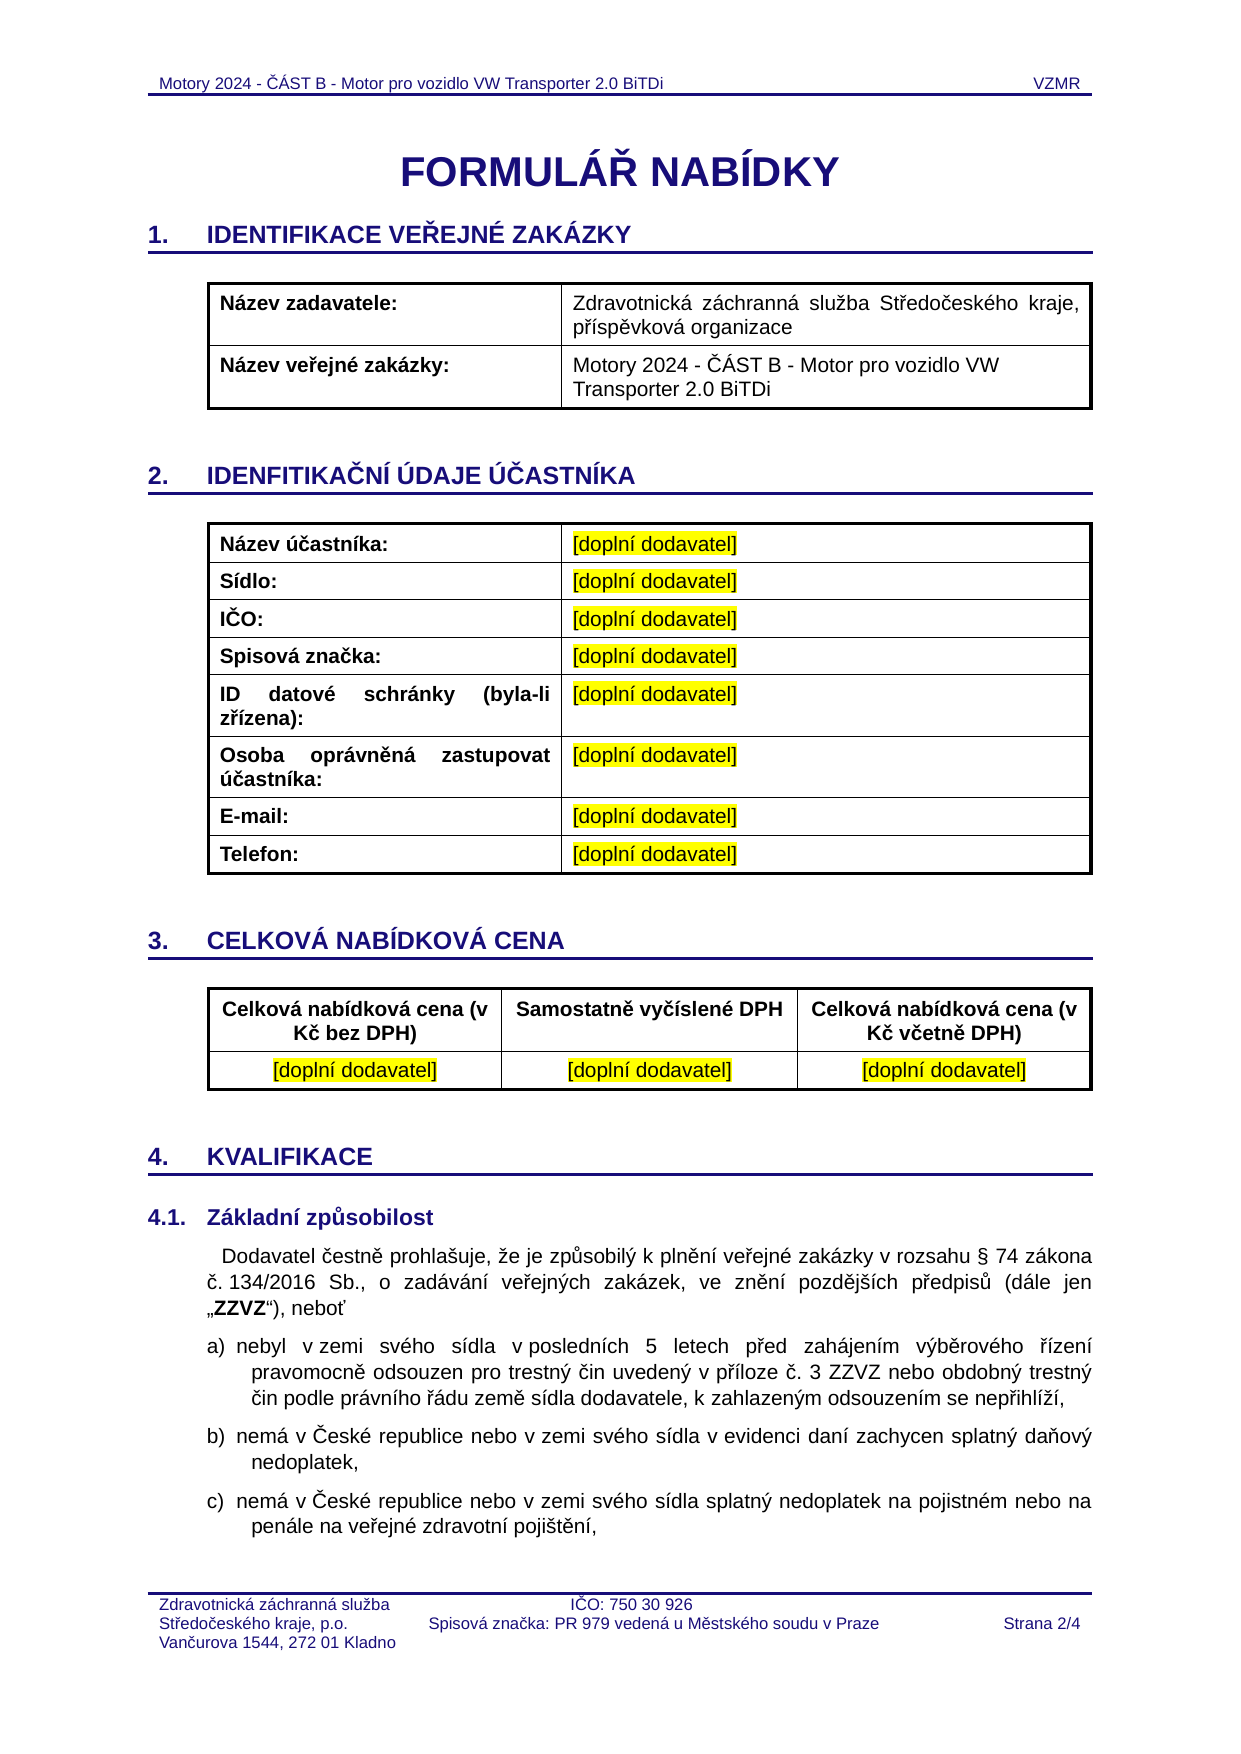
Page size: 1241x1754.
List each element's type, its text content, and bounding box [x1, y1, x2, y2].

table_cell E-mail: [210, 798, 561, 834]
table_header Celková nabídková cena (v Kč bez DPH) [210, 990, 501, 1051]
table_cell [doplní dodavatel] [562, 737, 1089, 797]
text Celková nabídková cena [148, 926, 1093, 957]
text nebyl v zemi svého sídla v posledních 5 letech před zahájením výběrového řízení pravomocně odsouzen pro trestný čin uvedený v příloze č. 3 ZZVZ nebo obdobný trestný čin podle právního řádu země sídla dodavatele, k zahlazeným odsouzením se nepřihlíží, [207, 1334, 1093, 1410]
table_cell [doplní dodavatel] [562, 675, 1089, 736]
text nemá v České republice nebo v zemi svého sídla v evidenci daní zachycen splatný daňový nedoplatek, [207, 1424, 1093, 1474]
table_cell [doplní dodavatel] [210, 1052, 501, 1088]
table_cell [doplní dodavatel] [502, 1052, 797, 1088]
text Kvalifikace [148, 1142, 1093, 1173]
table_cell [doplní dodavatel] [562, 563, 1089, 599]
table_cell Telefon: [210, 836, 561, 872]
text Základní způsobilost [148, 1203, 1093, 1230]
text Idenfitikační údaje účastníka [148, 461, 1093, 492]
table_cell Osoba oprávněná zastupovat účastníka: [210, 737, 561, 797]
table_cell [doplní dodavatel] [562, 600, 1089, 637]
table_header Samostatně vyčíslené DPH [502, 990, 797, 1051]
text Formulář nabídky [148, 148, 1093, 196]
table_cell [doplní dodavatel] [562, 798, 1089, 834]
table_cell ID datové schránky (byla-li zřízena): [210, 675, 561, 736]
table_cell IČO: [210, 600, 561, 637]
table_header Název zadavatele: [210, 285, 561, 345]
text Dodavatel čestně prohlašuje, že je způsobilý k plnění veřejné zakázky v rozsahu § 74 zákona č. 134/2016 Sb., o zadávání veřejných zakázek, ve znění pozdějších předpisů (dále jen „ZZVZ“), neboť [207, 1244, 1093, 1320]
table_cell Sídlo: [210, 563, 561, 599]
text Identifikace Veřejné zakázky [148, 221, 1093, 251]
text nemá v České republice nebo v zemi svého sídla splatný nedoplatek na pojistném nebo na penále na veřejné zdravotní pojištění, [207, 1488, 1093, 1538]
table_cell Spisová značka: [210, 638, 561, 674]
table_cell [doplní dodavatel] [562, 638, 1089, 674]
table_cell [doplní dodavatel] [798, 1052, 1089, 1088]
table_header [doplní dodavatel] [562, 525, 1089, 562]
table_header Název účastníka: [210, 525, 561, 562]
table_header Zdravotnická záchranná služba Středočeského kraje, příspěvková organizace [562, 285, 1089, 345]
table_cell [doplní dodavatel] [562, 836, 1089, 872]
table_cell Název veřejné zakázky: [210, 346, 561, 407]
table_header Celková nabídková cena (v Kč včetně DPH) [798, 990, 1089, 1051]
table_cell Motory 2024 - ČÁST B - Motor pro vozidlo VW Transporter 2.0 BiTDi [562, 346, 1089, 407]
